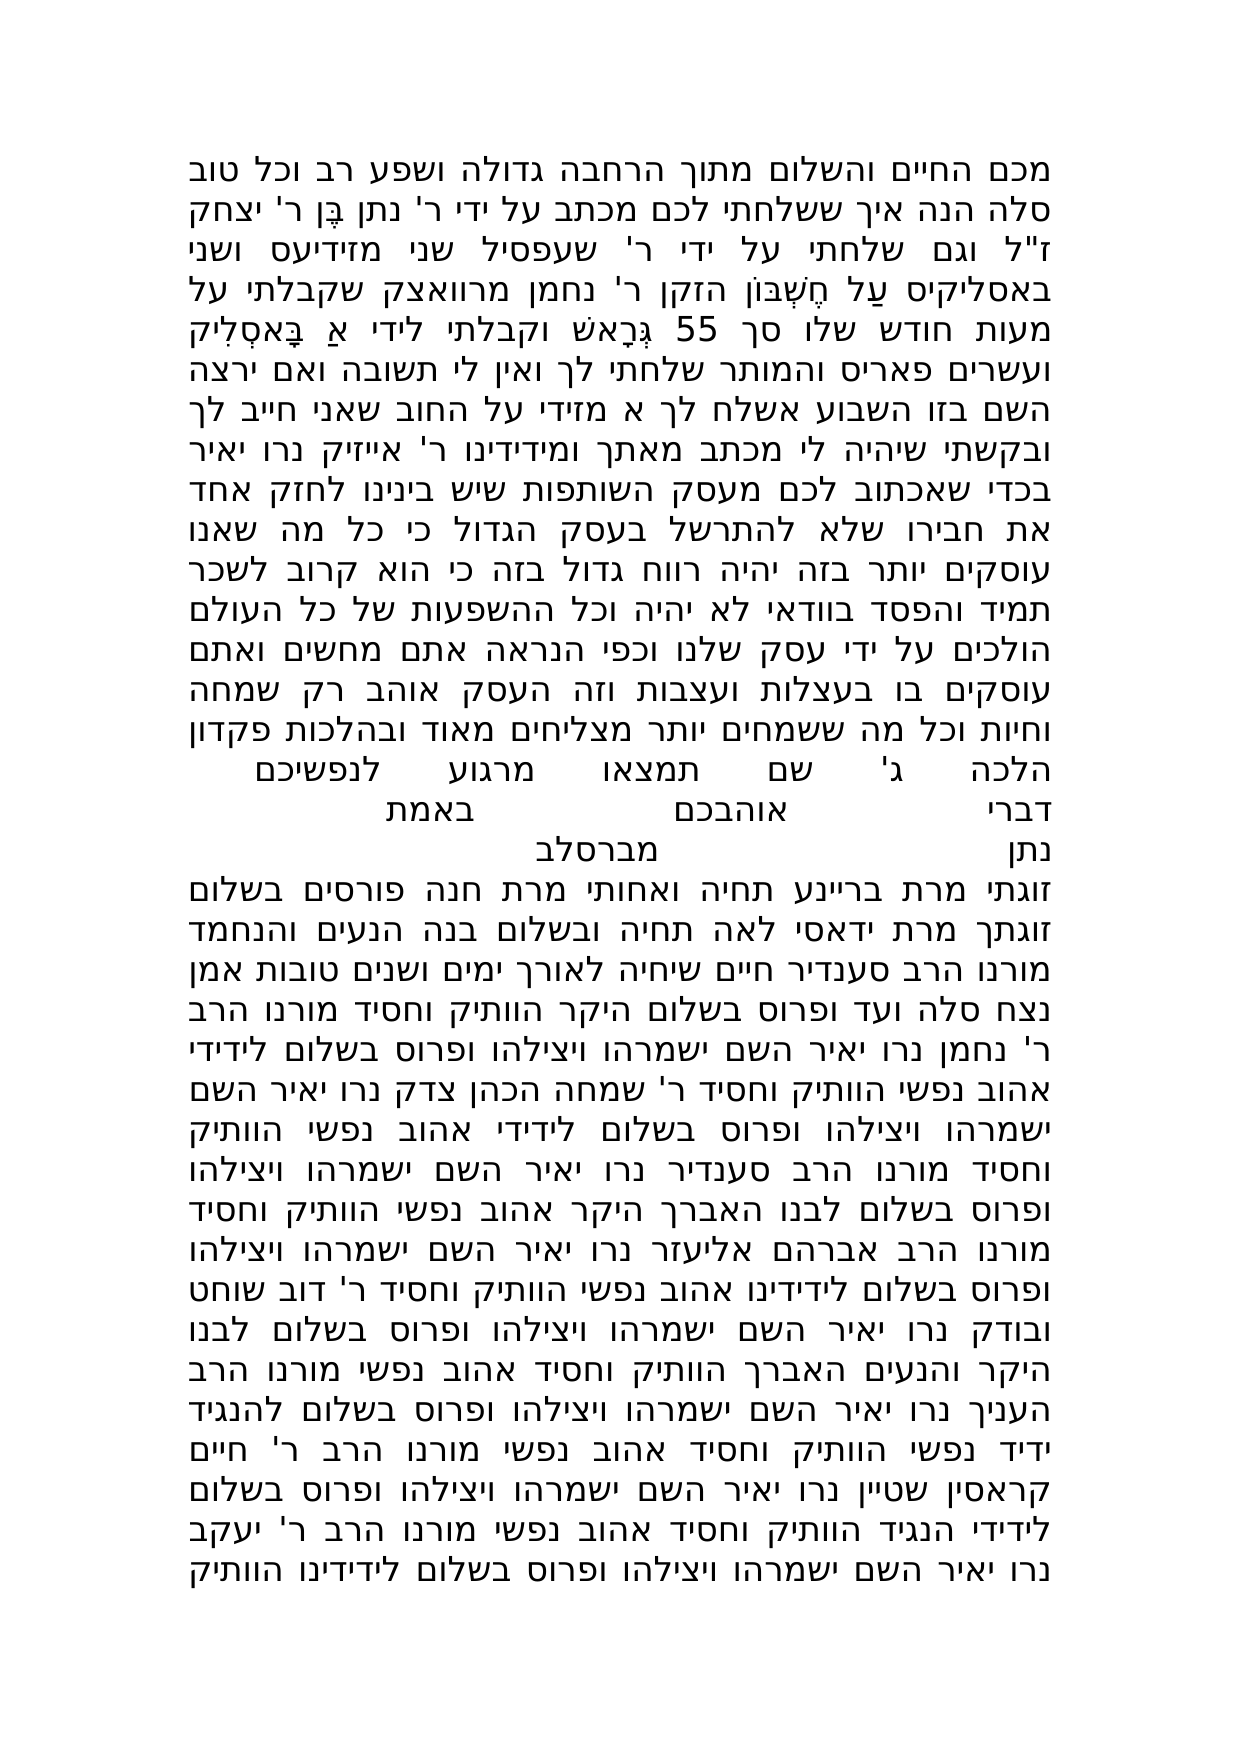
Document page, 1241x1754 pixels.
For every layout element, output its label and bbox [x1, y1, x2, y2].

text [187, 150, 1053, 1590]
